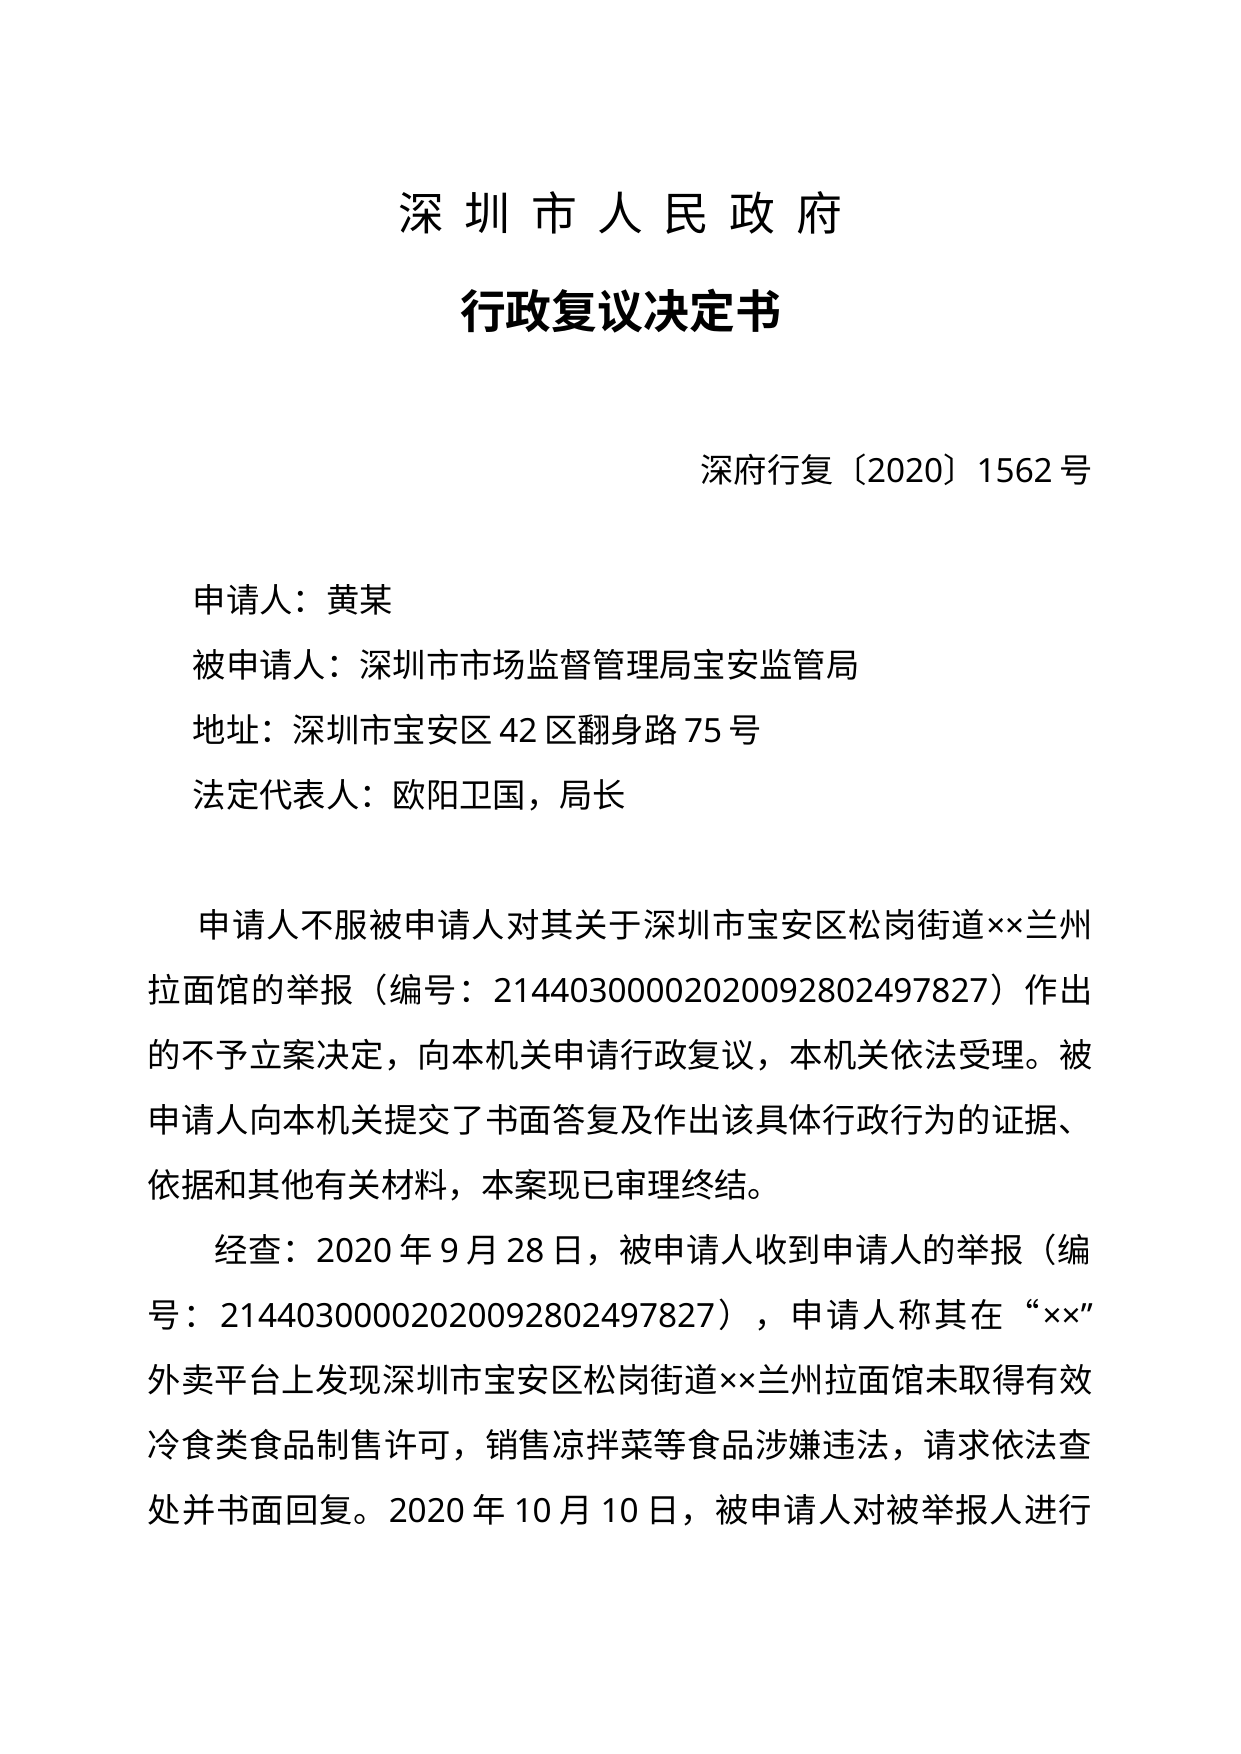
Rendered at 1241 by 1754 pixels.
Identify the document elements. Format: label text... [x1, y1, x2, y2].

text 被申请人：深圳市市场监督管理局宝安监管局 [126, 630, 1092, 695]
text 法定代表人：欧阳卫国，局长 [126, 760, 1092, 825]
text 申请人：黄某 [126, 565, 1092, 630]
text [148, 1215, 1092, 1540]
text 深 圳 市 人 民 政 府 [148, 162, 1092, 259]
text 深府行复〔2020〕1562号 [148, 435, 1092, 500]
text 地址：深圳市宝安区42区翻身路75号 [126, 695, 1092, 760]
text 行政复议决定书 [148, 259, 1092, 357]
text 申请人不服被申请人对其关于深圳市宝安区松岗街道××兰州拉面馆的举报（编号：21440300002020092802497827）作出的不予立案决定，向本机关申请行政复议，本机关依法受理。被申请人向本机关提交了书面答复及作出该具体行政行为的证据、依据和其他有关材料，本案现已审理终结。 [148, 890, 1092, 1215]
